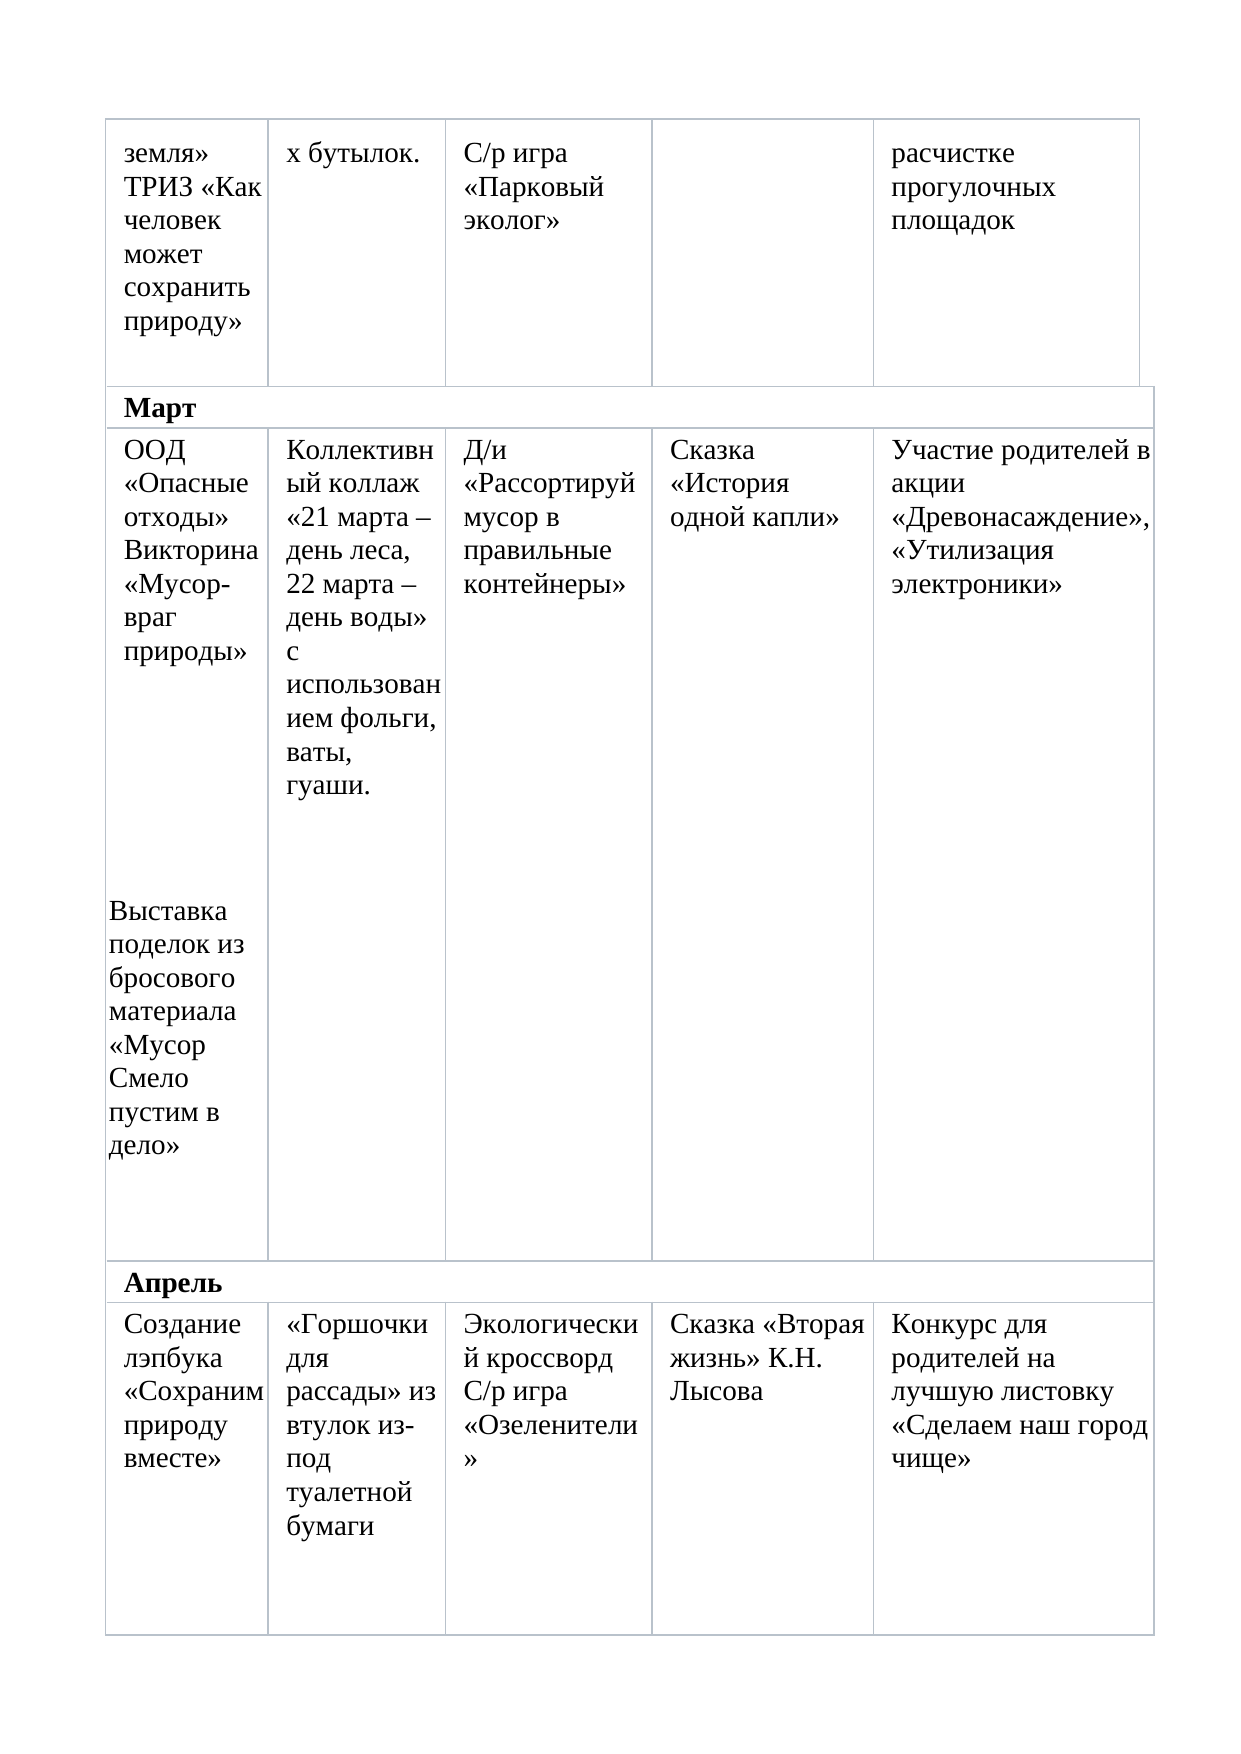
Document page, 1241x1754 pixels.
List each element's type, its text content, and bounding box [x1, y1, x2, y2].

table_cell ООД «Опасные отходы» Викторина «Мусор-враг природы» Выставка поделок из бросового материала «Мусор Смело пустим в дело» [106, 428, 267, 1260]
table_cell Март [106, 387, 1153, 427]
table_cell Коллективный коллаж «21 марта – день леса, 22 марта – день воды» с использованием фольги, ваты, гуаши. [269, 429, 445, 1260]
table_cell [653, 120, 873, 386]
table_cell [106, 120, 267, 386]
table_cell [446, 120, 651, 386]
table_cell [446, 1303, 651, 1634]
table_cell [269, 120, 445, 386]
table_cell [269, 1303, 445, 1634]
table_cell Сказка «История одной капли» [653, 429, 873, 1260]
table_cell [874, 1303, 1153, 1634]
table_cell Апрель [106, 1261, 1153, 1302]
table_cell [106, 1303, 267, 1634]
table_cell Участие родителей в акции «Древонасаждение», «Утилизация электроники» [874, 429, 1153, 1260]
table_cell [874, 120, 1139, 386]
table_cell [653, 1303, 873, 1634]
table_cell Д/и «Рассортируй мусор в правильные контейнеры» [446, 429, 651, 1260]
